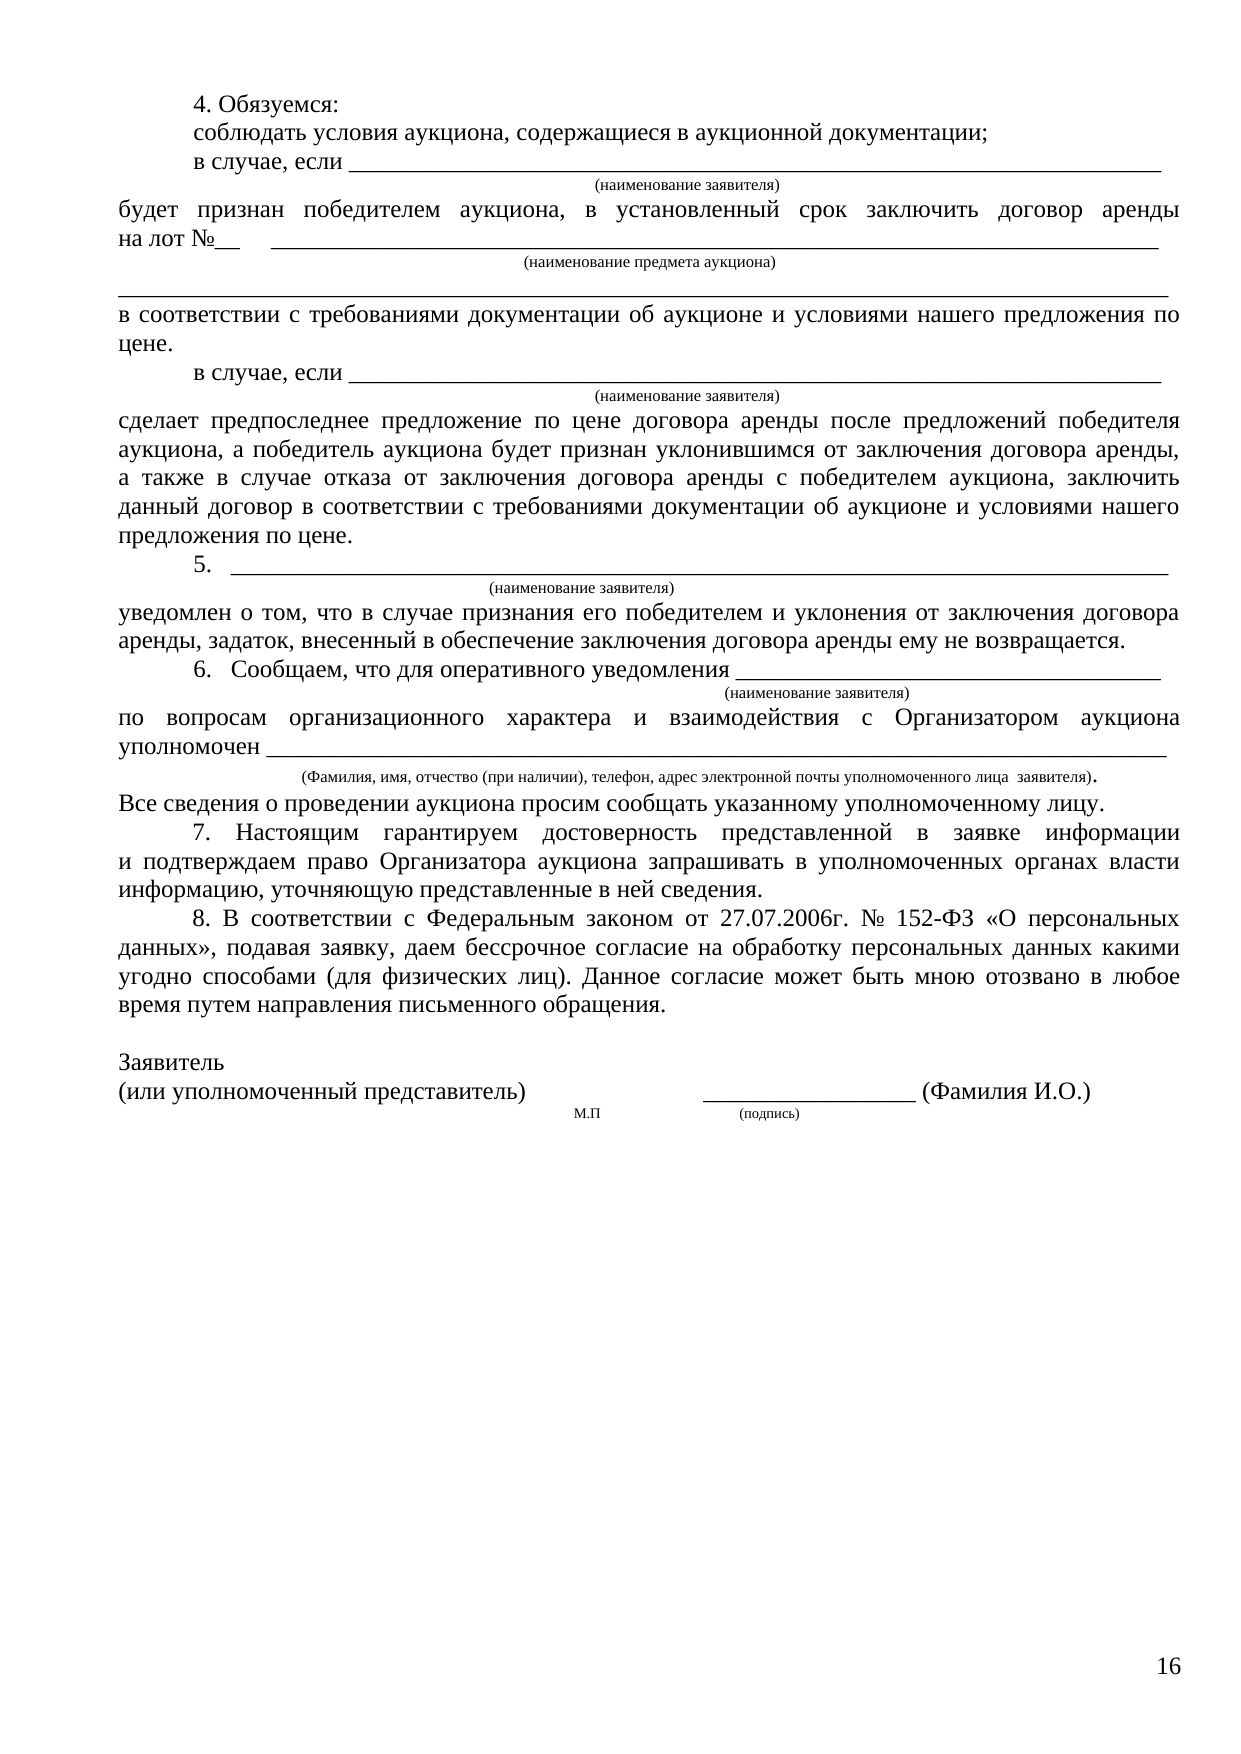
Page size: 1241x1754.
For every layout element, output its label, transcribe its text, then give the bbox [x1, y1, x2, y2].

text 6. Сообщаем, что для оперативного уведомления __________________________________ [118, 654, 1181, 683]
text в соответствии с требованиями документации об аукционе и условиями нашего предложения по цене. [118, 299, 1181, 357]
text (наименование заявителя) [118, 386, 1181, 405]
text 7. Настоящим гарантируем достоверность представленной в заявке информации и подтверждаем право Организатора аукциона запрашивать в уполномоченных органах власти информацию, уточняющую представленные в ней сведения. [118, 817, 1181, 903]
text (наименование заявителя) [118, 683, 1181, 702]
text М.П (подпись) [118, 1104, 1181, 1133]
text в случае, если _________________________________________________________________ [118, 357, 1181, 386]
text Заявитель [118, 1047, 1181, 1076]
text по вопросам организационного характера и взаимодействия с Организатором аукциона уполномочен ________________________________________________________________________ [118, 702, 1181, 759]
text будет признан победителем аукциона, в установленный срок заключить договор аренды на лот №__ _______________________________________________________________________ [118, 194, 1181, 252]
text соблюдать условия аукциона, содержащиеся в аукционной документации; [118, 117, 1181, 146]
text (или уполномоченный представитель) _________________ (Фамилия И.О.) [118, 1076, 1181, 1104]
text 8. В соответствии с Федеральным законом от 27.07.2006г. № 152-ФЗ «О персональных данных», подавая заявку, даем бессрочное согласие на обработку персональных данных какими угодно способами (для физических лиц). Данное согласие может быть мною отозвано в любое время путем направления письменного обращения. [118, 903, 1181, 1018]
text ____________________________________________________________________________________ [118, 271, 1181, 299]
text (Фамилия, имя, отчество (при наличии), телефон, адрес электронной почты уполномоченного лица заявителя). [118, 759, 1181, 788]
text сделает предпоследнее предложение по цене договора аренды после предложений победителя аукциона, а победитель аукциона будет признан уклонившимся от заключения договора аренды, а также в случае отказа от заключения договора аренды с победителем аукциона, заключить данный договор в соответствии с требованиями документации об аукционе и условиями нашего предложения по цене. [118, 405, 1181, 549]
text (наименование заявителя) [118, 175, 1181, 194]
text уведомлен о том, что в случае признания его победителем и уклонения от заключения договора аренды, задаток, внесенный в обеспечение заключения договора аренды ему не возвращается. [118, 597, 1181, 654]
text 4. Обязуемся: [118, 89, 1181, 117]
text в случае, если _________________________________________________________________ [118, 146, 1181, 175]
text 5. ___________________________________________________________________________ [118, 549, 1181, 577]
text (наименование предмета аукциона) [118, 252, 1181, 271]
text Все сведения о проведении аукциона просим сообщать указанному уполномоченному лицу. [118, 788, 1181, 817]
text (наименование заявителя) [118, 577, 1181, 597]
